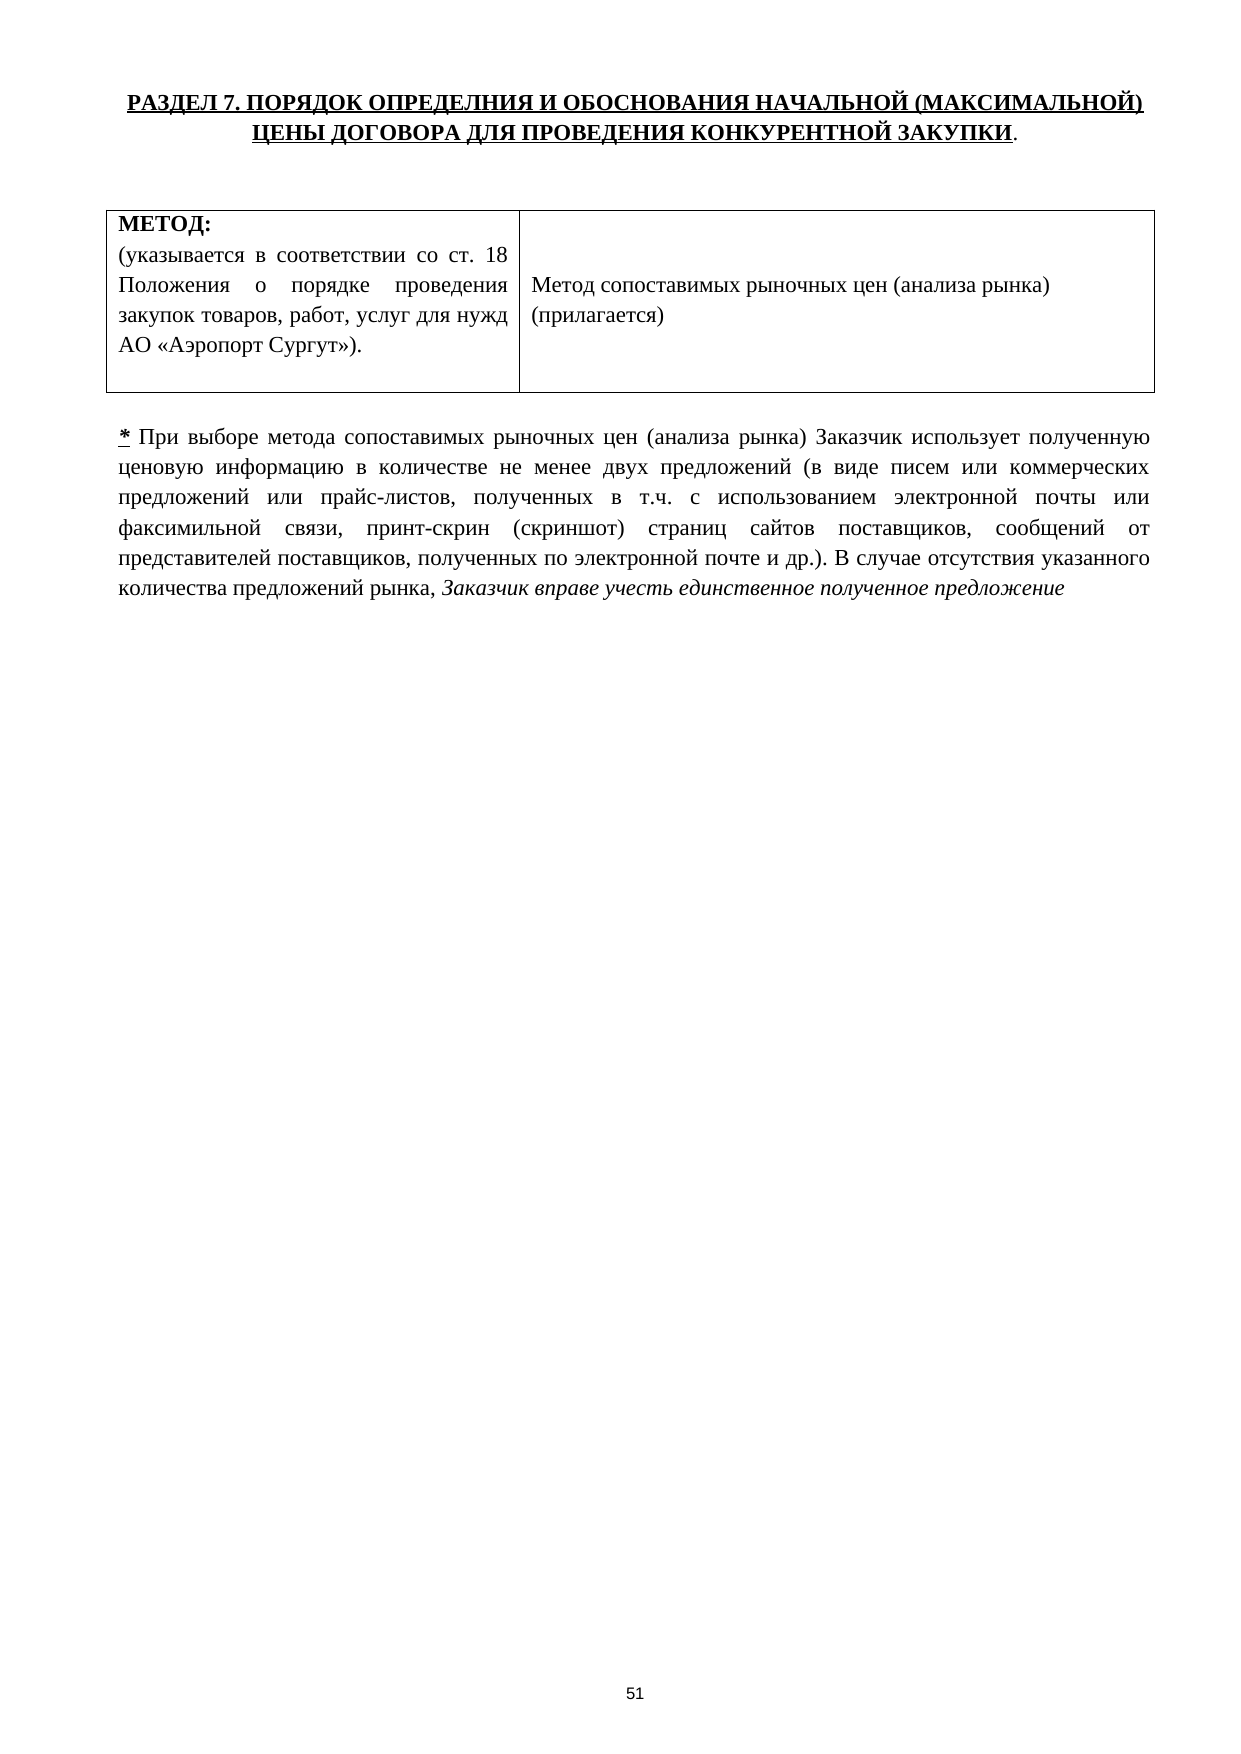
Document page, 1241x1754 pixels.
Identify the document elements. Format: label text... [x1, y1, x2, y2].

table_header МЕТОД: (указывается в соответствии со ст. 18 Положения о порядке проведения закупок товаров, работ, услуг для нужд АО «Аэропорт Сургут»). [107, 211, 519, 392]
table_header Метод сопоставимых рыночных цен (анализа рынка) (прилагается) [520, 211, 1154, 392]
text РАЗДЕЛ 7. ПОРЯДОК ОПРЕДЕЛНИЯ И ОБОСНОВАНИЯ НАЧАЛЬНОЙ (МАКСИМАЛЬНОЙ) ЦЕНЫ ДОГОВОРА ДЛЯ ПРОВЕДЕНИЯ КОНКУРЕНТНОЙ ЗАКУПКИ. [118, 89, 1152, 145]
text * При выборе метода сопоставимых рыночных цен (анализа рынка) Заказчик использует полученную ценовую информацию в количестве не менее двух предложений (в виде писем или коммерческих предложений или прайс-листов, полученных в т.ч. с использованием электронной почты или факсимильной связи, принт-скрин (скриншот) страниц сайтов поставщиков, сообщений от представителей поставщиков, полученных по электронной почте и др.). В случае отсутствия указанного количества предложений рынка, Заказчик вправе учесть единственное полученное предложение [118, 423, 1152, 600]
